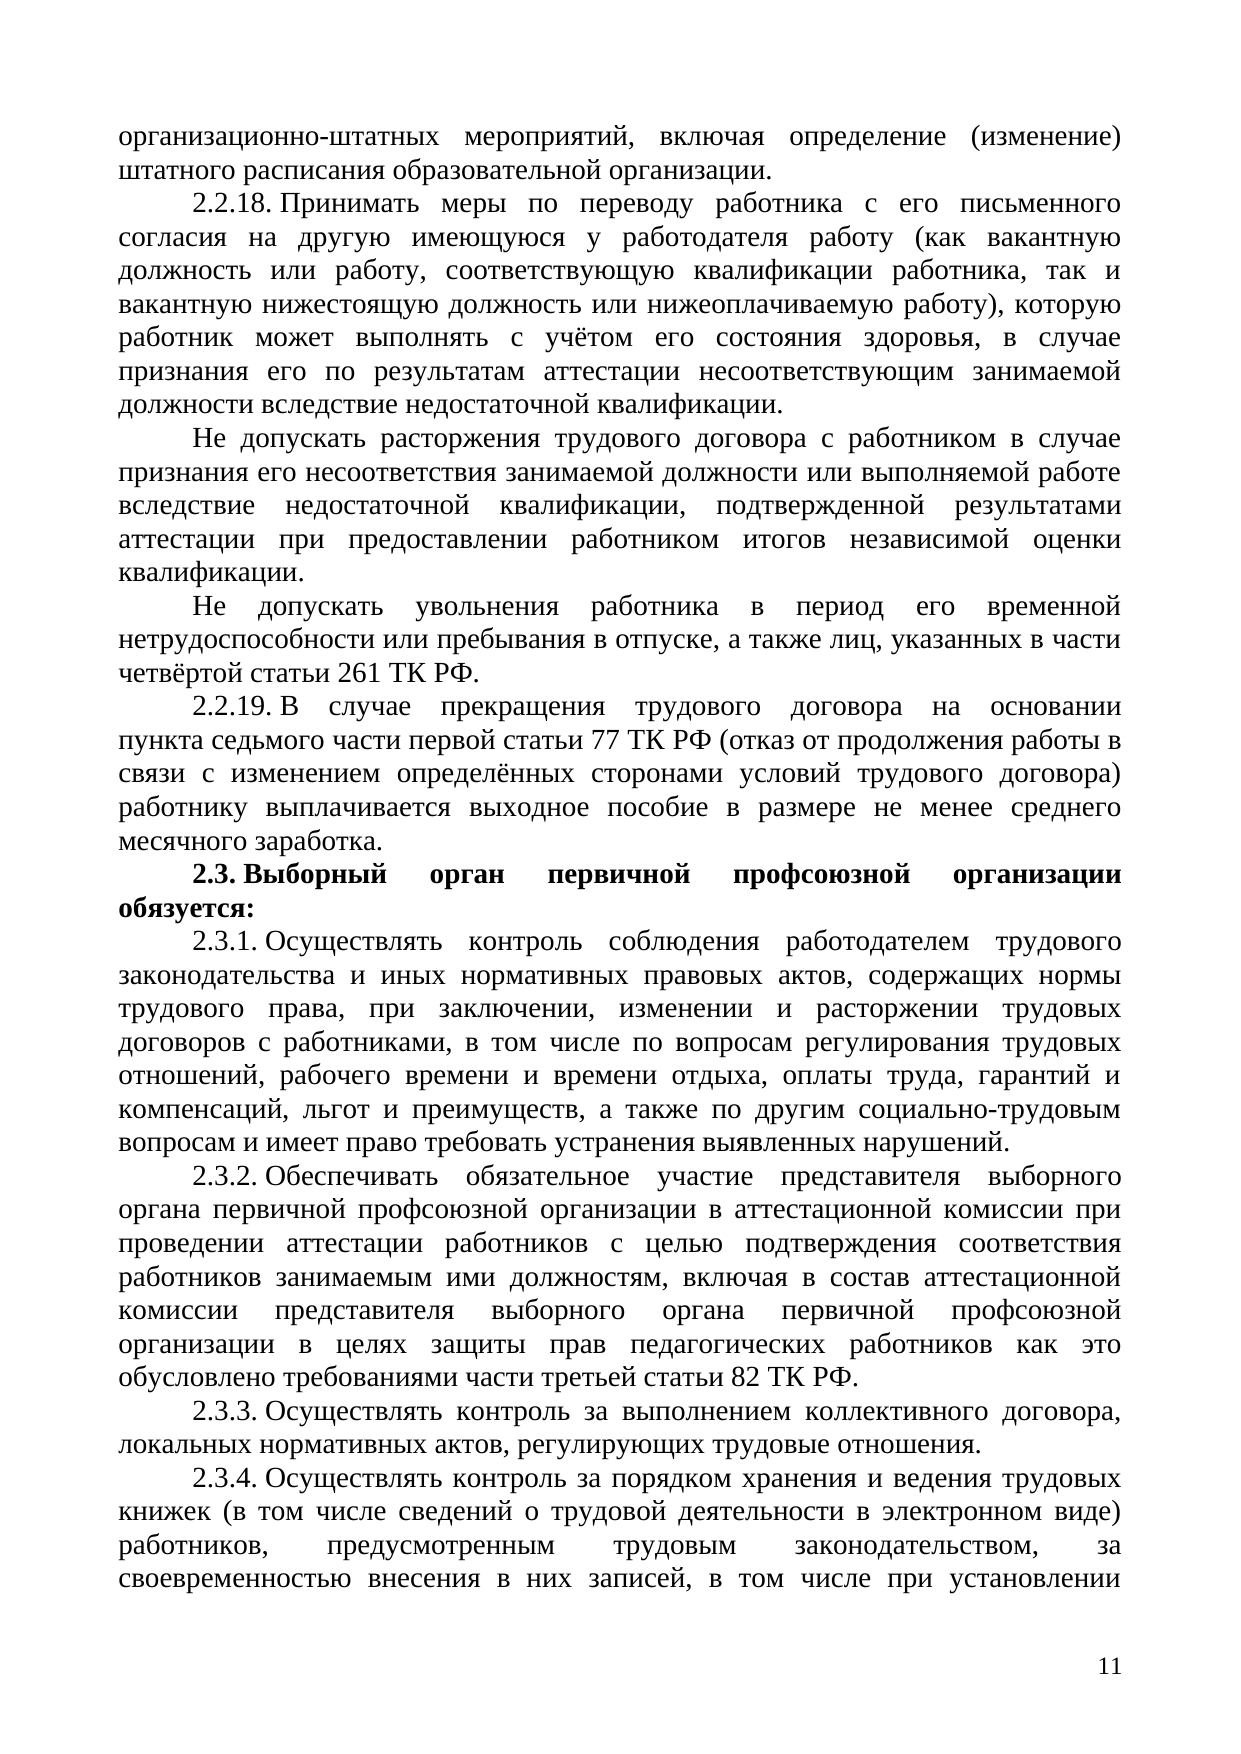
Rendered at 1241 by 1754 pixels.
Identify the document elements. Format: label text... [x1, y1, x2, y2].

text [118, 118, 1122, 185]
text Не допускать увольнения работника в период его временной нетрудоспособности или пребывания в отпуске, а также лиц, указанных в части четвёртой статьи 261 ТК РФ. [118, 588, 1122, 688]
text 2.3. Выборный орган первичной профсоюзной организации обязуется: [118, 856, 1122, 923]
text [118, 1460, 1122, 1594]
text 2.3.3. Осуществлять контроль за выполнением коллективного договора, локальных нормативных актов, регулирующих трудовые отношения. [118, 1393, 1122, 1460]
text 2.2.18. Принимать меры по переводу работника с его письменного согласия на другую имеющуюся у работодателя работу (как вакантную должность или работу, соответствующую квалификации работника, так и вакантную нижестоящую должность или нижеоплачиваемую работу), которую работник может выполнять с учётом его состояния здоровья, в случае признания его по результатам аттестации несоответствующим занимаемой должности вследствие недостаточной квалификации. [118, 185, 1122, 420]
text Не допускать расторжения трудового договора с работником в случае признания его несоответствия занимаемой должности или выполняемой работе вследствие недостаточной квалификации, подтвержденной результатами аттестации при предоставлении работником итогов независимой оценки квалификации. [118, 420, 1122, 588]
text 2.3.1. Осуществлять контроль соблюдения работодателем трудового законодательства и иных нормативных правовых актов, содержащих нормы трудового права, при заключении, изменении и расторжении трудовых договоров с работниками, в том числе по вопросам регулирования трудовых отношений, рабочего времени и времени отдыха, оплаты труда, гарантий и компенсаций, льгот и преимуществ, а также по другим социально-трудовым вопросам и имеет право требовать устранения выявленных нарушений. [118, 923, 1122, 1158]
text 2.3.2. Обеспечивать обязательное участие представителя выборного органа первичной профсоюзной организации в аттестационной комиссии при проведении аттестации работников с целью подтверждения соответствия работников занимаемым ими должностям, включая в состав аттестационной комиссии представителя выборного органа первичной профсоюзной организации в целях защиты прав педагогических работников как это обусловлено требованиями части третьей статьи 82 ТК РФ. [118, 1158, 1122, 1393]
text 2.2.19. В случае прекращения трудового договора на основании пункта седьмого части первой статьи 77 ТК РФ (отказ от продолжения работы в связи с изменением определённых сторонами условий трудового договора) работнику выплачивается выходное пособие в размере не менее среднего месячного заработка. [118, 688, 1122, 856]
